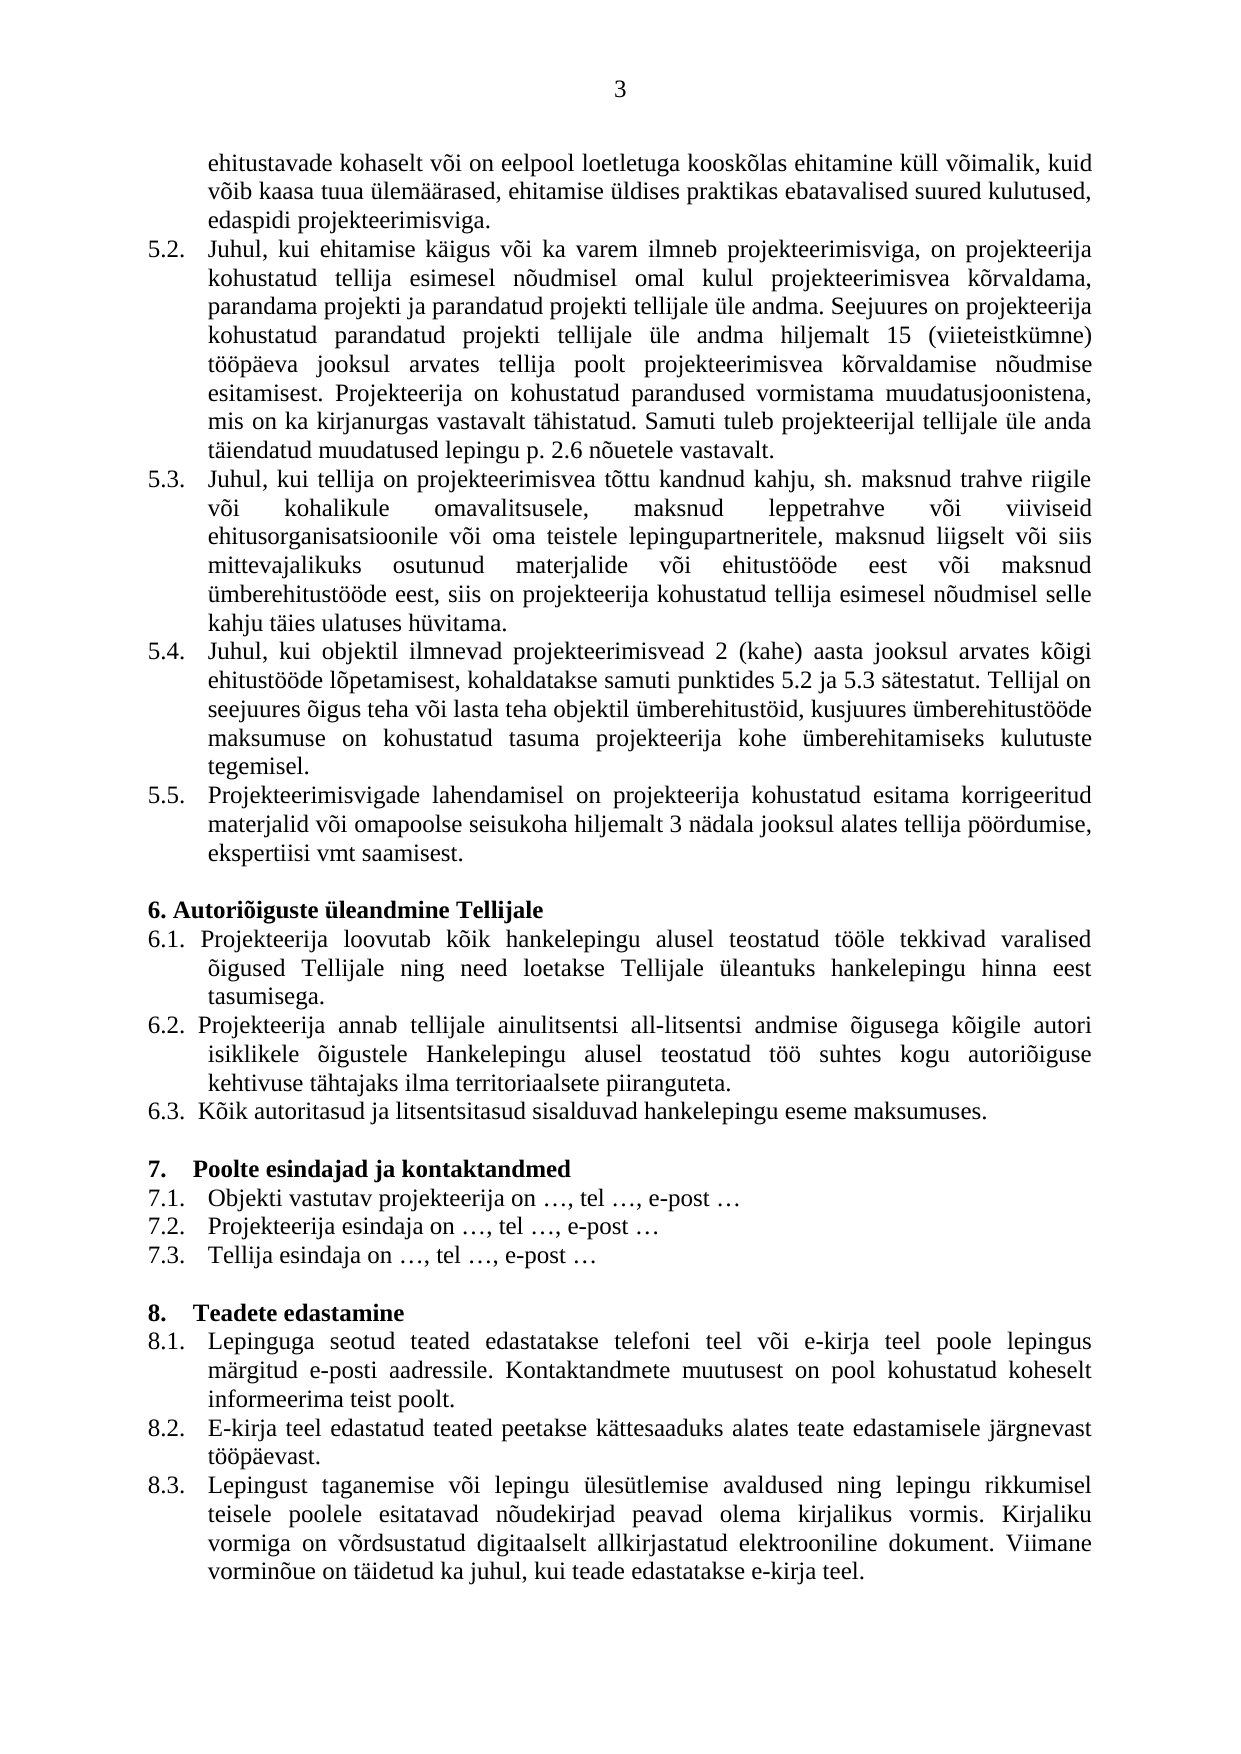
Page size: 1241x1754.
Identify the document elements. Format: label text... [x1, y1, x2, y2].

text Objekti vastutav projekteerija on …, tel …, e-post … [148, 1183, 1093, 1211]
text Teadete edastamine [148, 1298, 1093, 1326]
text Juhul, kui ehitamise käigus või ka varem ilmneb projekteerimisviga, on projekteerija kohustatud tellija esimesel nõudmisel omal kulul projekteerimisvea kõrvaldama, parandama projekti ja parandatud projekti tellijale üle andma. Seejuures on projekteerija kohustatud parandatud projekti tellijale üle andma hiljemalt 15 (viieteistkümne) tööpäeva jooksul arvates tellija poolt projekteerimisvea kõrvaldamise nõudmise esitamisest. Projekteerija on kohustatud parandused vormistama muudatusjoonistena, mis on ka kirjanurgas vastavalt tähistatud. Samuti tuleb projekteerijal tellijale üle anda täiendatud muudatused lepingu p. 2.6 nõuetele vastavalt. [148, 234, 1093, 464]
list 6. Autoriõiguste üleandmine Tellijale [148, 895, 1093, 924]
text Lepinguga seotud teated edastatakse telefoni teel või e-kirja teel poole lepingus märgitud e-posti aadressile. Kontaktandmete muutusest on pool kohustatud koheselt informeerima teist poolt. [148, 1326, 1093, 1413]
text Projekteerimisvigade lahendamisel on projekteerija kohustatud esitama korrigeeritud materjalid või omapoolse seisukoha hiljemalt 3 nädala jooksul alates tellija pöördumise, ekspertiisi vmt saamisest. [148, 780, 1093, 866]
text Juhul, kui tellija on projekteerimisvea tõttu kandnud kahju, sh. maksnud trahve riigile või kohalikule omavalitsusele, maksnud leppetrahve või viiviseid ehitusorganisatsioonile või oma teistele lepingupartneritele, maksnud liigselt või siis mittevajalikuks osutunud materjalide või ehitustööde eest või maksnud ümberehitustööde eest, siis on projekteerija kohustatud tellija esimesel nõudmisel selle kahju täies ulatuses hüvitama. [148, 464, 1093, 636]
list 6.3. Kõik autoritasud ja litsentsitasud sisalduvad hankelepingu eseme maksumuses. [148, 1096, 1093, 1125]
text Projekteerija esindaja on …, tel …, e-post … [148, 1211, 1093, 1240]
text E-kirja teel edastatud teated peetakse kättesaaduks alates teate edastamisele järgnevast tööpäevast. [148, 1413, 1093, 1470]
text Tellija esindaja on …, tel …, e-post … [148, 1240, 1093, 1269]
list 6.1. Projekteerija loovutab kõik hankelepingu alusel teostatud tööle tekkivad varalised õigused Tellijale ning need loetakse Tellijale üleantuks hankelepingu hinna eest tasumisega. [148, 924, 1093, 1010]
list Poolte esindajad ja kontaktandmed [148, 1154, 1093, 1183]
list 6.2. Projekteerija annab tellijale ainulitsentsi all-litsentsi andmise õigusega kõigile autori isiklikele õigustele Hankelepingu alusel teostatud töö suhtes kogu autoriõiguse kehtivuse tähtajaks ilma territoriaalsete piiranguteta. [148, 1010, 1093, 1096]
text Juhul, kui objektil ilmnevad projekteerimisvead 2 (kahe) aasta jooksul arvates kõigi ehitustööde lõpetamisest, kohaldatakse samuti punktides 5.2 ja 5.3 sätestatut. Tellijal on seejuures õigus teha või lasta teha objektil ümberehitustöid, kusjuures ümberehitustööde maksumuse on kohustatud tasuma projekteerija kohe ümberehitamiseks kulutuste tegemisel. [148, 636, 1093, 780]
text Lepingust taganemise või lepingu ülesütlemise avaldused ning lepingu rikkumisel teisele poolele esitatavad nõudekirjad peavad olema kirjalikus vormis. Kirjaliku vormiga on võrdsustatud digitaalselt allkirjastatud elektrooniline dokument. Viimane vorminõue on täidetud ka juhul, kui teade edastatakse e-kirja teel. [148, 1470, 1093, 1585]
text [148, 148, 1093, 234]
